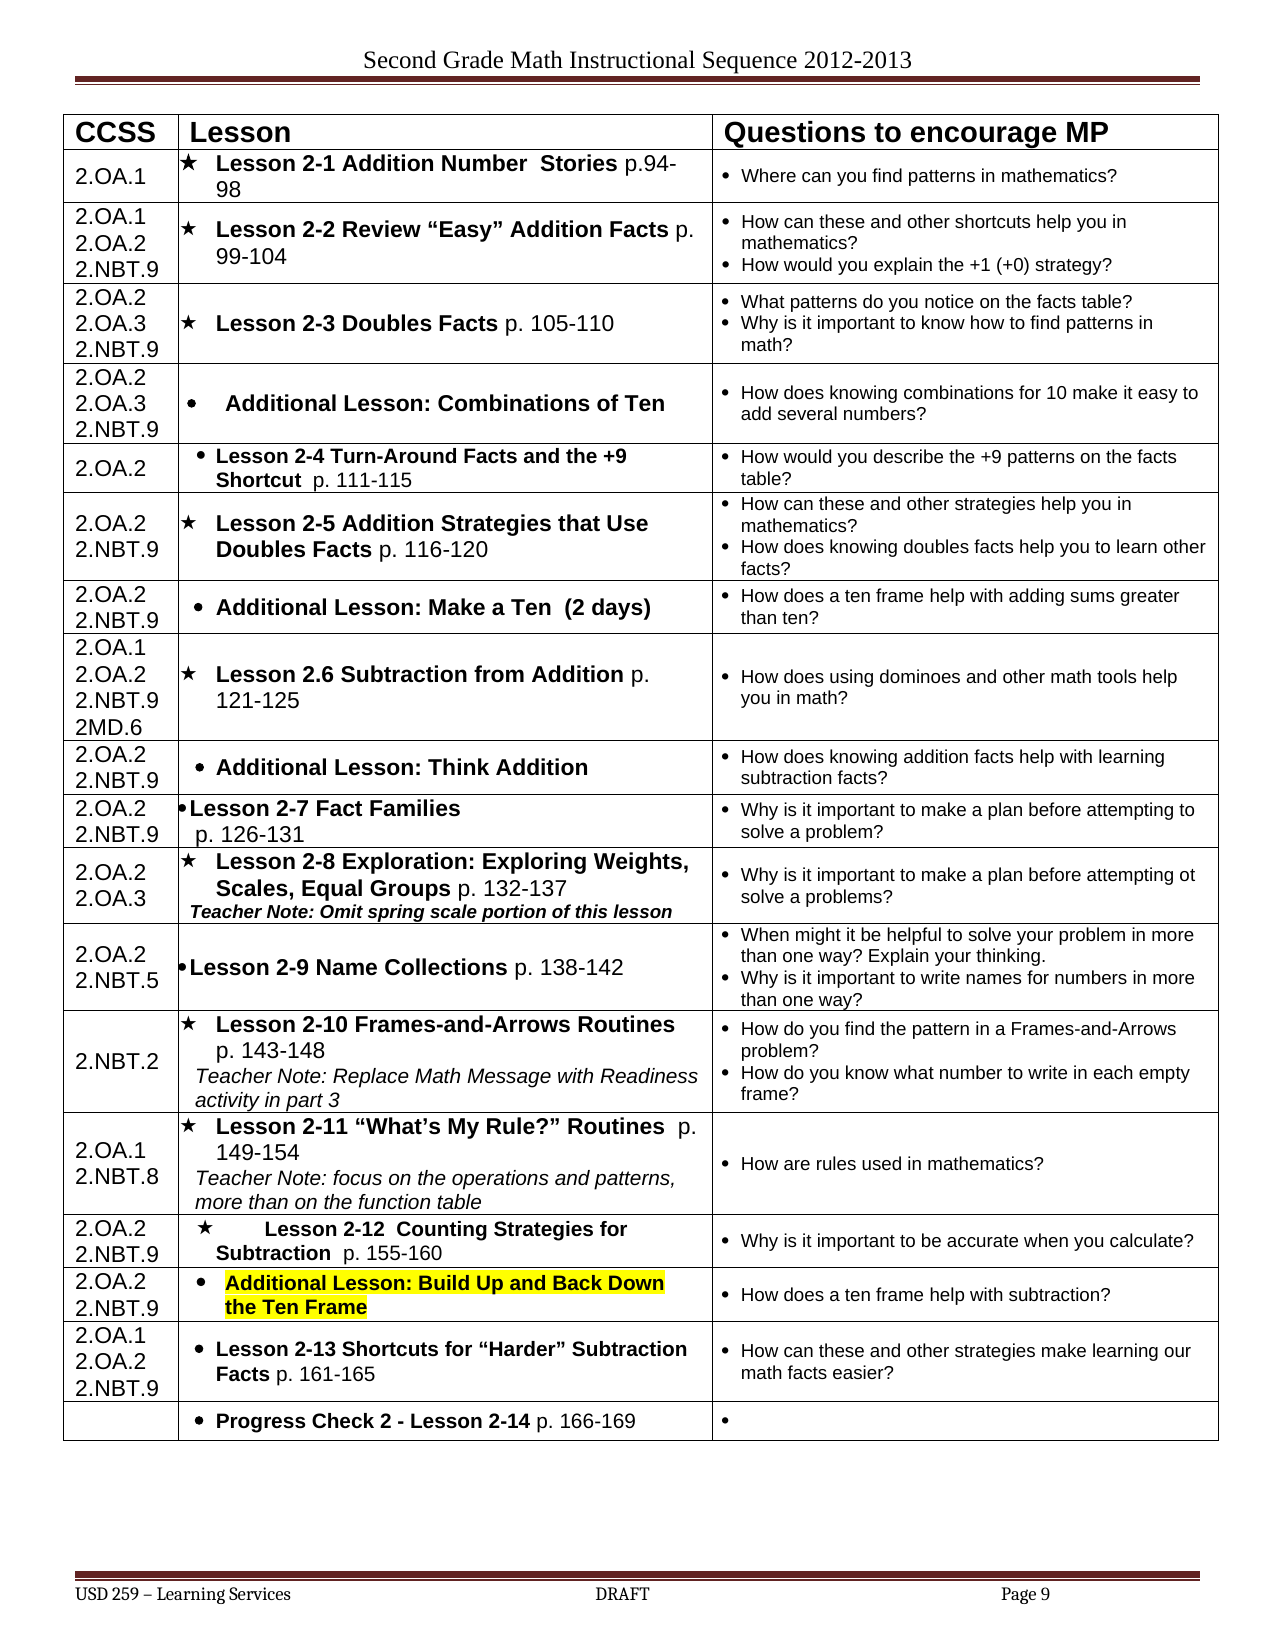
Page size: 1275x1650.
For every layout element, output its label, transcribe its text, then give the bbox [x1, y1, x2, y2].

table_cell 2.OA.1 [64, 150, 178, 202]
table_cell Lesson 2-9 Name Collections p. 138-142 [179, 924, 712, 1010]
table_cell 2.OA.1 2.OA.2 2.NBT.9 [64, 203, 178, 282]
table_cell [713, 1402, 1218, 1440]
table_cell How does a ten frame help with subtraction? [713, 1268, 1218, 1321]
table_cell 2.OA.2 2.NBT.9 [64, 493, 178, 579]
table_cell How would you describe the +9 patterns on the facts table? [713, 444, 1218, 492]
table_cell Lesson 2.6 Subtraction from Addition p. 121-125 [179, 634, 712, 740]
table_cell Lesson 2-13 Shortcuts for “Harder” Subtraction Facts p. 161-165 [179, 1322, 712, 1401]
table_cell 2.OA.2 2.NBT.9 [64, 795, 178, 847]
table_cell Lesson 2-2 Review “Easy” Addition Facts p. 99-104 [179, 203, 712, 282]
table_cell 2.OA.2 2.OA.3 2.NBT.9 [64, 284, 178, 362]
table_cell When might it be helpful to solve your problem in more than one way? Explain your thinking. Why is it important to write names for numbers in more than one way? [713, 924, 1218, 1010]
table_cell 2.OA.2 2.NBT.5 [64, 924, 178, 1010]
table_header Questions to encourage MP [713, 115, 1218, 148]
table_cell Lesson 2-1 Addition Number Stories p.94-98 [179, 150, 712, 202]
table_cell Why is it important to make a plan before attempting to solve a problem? [713, 795, 1218, 847]
table_cell 2.NBT.2 [64, 1011, 178, 1112]
table_cell How can these and other strategies make learning our math facts easier? [713, 1322, 1218, 1401]
table_cell How do you find the pattern in a Frames-and-Arrows problem? How do you know what number to write in each empty frame? [713, 1011, 1218, 1112]
table_cell 2.OA.1 2.OA.2 2.NBT.9 [64, 1322, 178, 1401]
table_cell How does knowing combinations for 10 make it easy to add several numbers? [713, 364, 1218, 443]
table_cell Progress Check 2 - Lesson 2-14 p. 166-169 [179, 1402, 712, 1440]
table_cell 2.OA.1 2.NBT.8 [64, 1113, 178, 1213]
table_cell Lesson 2-5 Addition Strategies that Use Doubles Facts p. 116-120 [179, 493, 712, 579]
table_cell What patterns do you notice on the facts table? Why is it important to know how to find patterns in math? [713, 284, 1218, 362]
table_cell Where can you find patterns in mathematics? [713, 150, 1218, 202]
table_cell Why is it important to be accurate when you calculate? [713, 1215, 1218, 1267]
table_cell 2.OA.1 2.OA.2 2.NBT.9 2MD.6 [64, 634, 178, 740]
table_cell [64, 1402, 178, 1440]
table_cell Lesson 2-7 Fact Families p. 126-131 [179, 795, 712, 847]
table_header Lesson [179, 115, 712, 148]
table_cell Lesson 2-4 Turn-Around Facts and the +9 Shortcut p. 111-115 [179, 444, 712, 492]
table_cell How are rules used in mathematics? [713, 1113, 1218, 1213]
table_cell How can these and other strategies help you in mathematics? How does knowing doubles facts help you to learn other facts? [713, 493, 1218, 579]
table_cell Additional Lesson: Combinations of Ten [179, 364, 712, 443]
table_cell 2.OA.2 2.NBT.9 [64, 581, 178, 633]
table_cell Lesson 2-12 Counting Strategies for Subtraction p. 155-160 [179, 1215, 712, 1267]
table_cell Additional Lesson: Build Up and Back Down the Ten Frame [179, 1268, 712, 1321]
table_cell Additional Lesson: Make a Ten (2 days) [179, 581, 712, 633]
table_cell Lesson 2-8 Exploration: Exploring Weights, Scales, Equal Groups p. 132-137 Teacher Note: Omit spring scale portion of this lesson [179, 848, 712, 923]
table_cell 2.OA.2 2.NBT.9 [64, 1215, 178, 1267]
table_cell Lesson 2-10 Frames-and-Arrows Routines p. 143-148 Teacher Note: Replace Math Message with Readiness activity in part 3 [179, 1011, 712, 1112]
table_cell 2.OA.2 [64, 444, 178, 492]
table_cell Additional Lesson: Think Addition [179, 741, 712, 793]
table_cell Why is it important to make a plan before attempting ot solve a problems? [713, 848, 1218, 923]
table_cell How does using dominoes and other math tools help you in math? [713, 634, 1218, 740]
table_header CCSS [64, 115, 178, 148]
table_cell How can these and other shortcuts help you in mathematics? How would you explain the +1 (+0) strategy? [713, 203, 1218, 282]
table_cell 2.OA.2 2.OA.3 [64, 848, 178, 923]
table_cell 2.OA.2 2.NBT.9 [64, 1268, 178, 1321]
table_cell 2.OA.2 2.NBT.9 [64, 741, 178, 793]
table_cell How does a ten frame help with adding sums greater than ten? [713, 581, 1218, 633]
table_cell How does knowing addition facts help with learning subtraction facts? [713, 741, 1218, 793]
table_cell Lesson 2-3 Doubles Facts p. 105-110 [179, 284, 712, 362]
table_cell Lesson 2-11 “What’s My Rule?” Routines p. 149-154 Teacher Note: focus on the operations and patterns, more than on the function table [179, 1113, 712, 1213]
table_cell 2.OA.2 2.OA.3 2.NBT.9 [64, 364, 178, 443]
